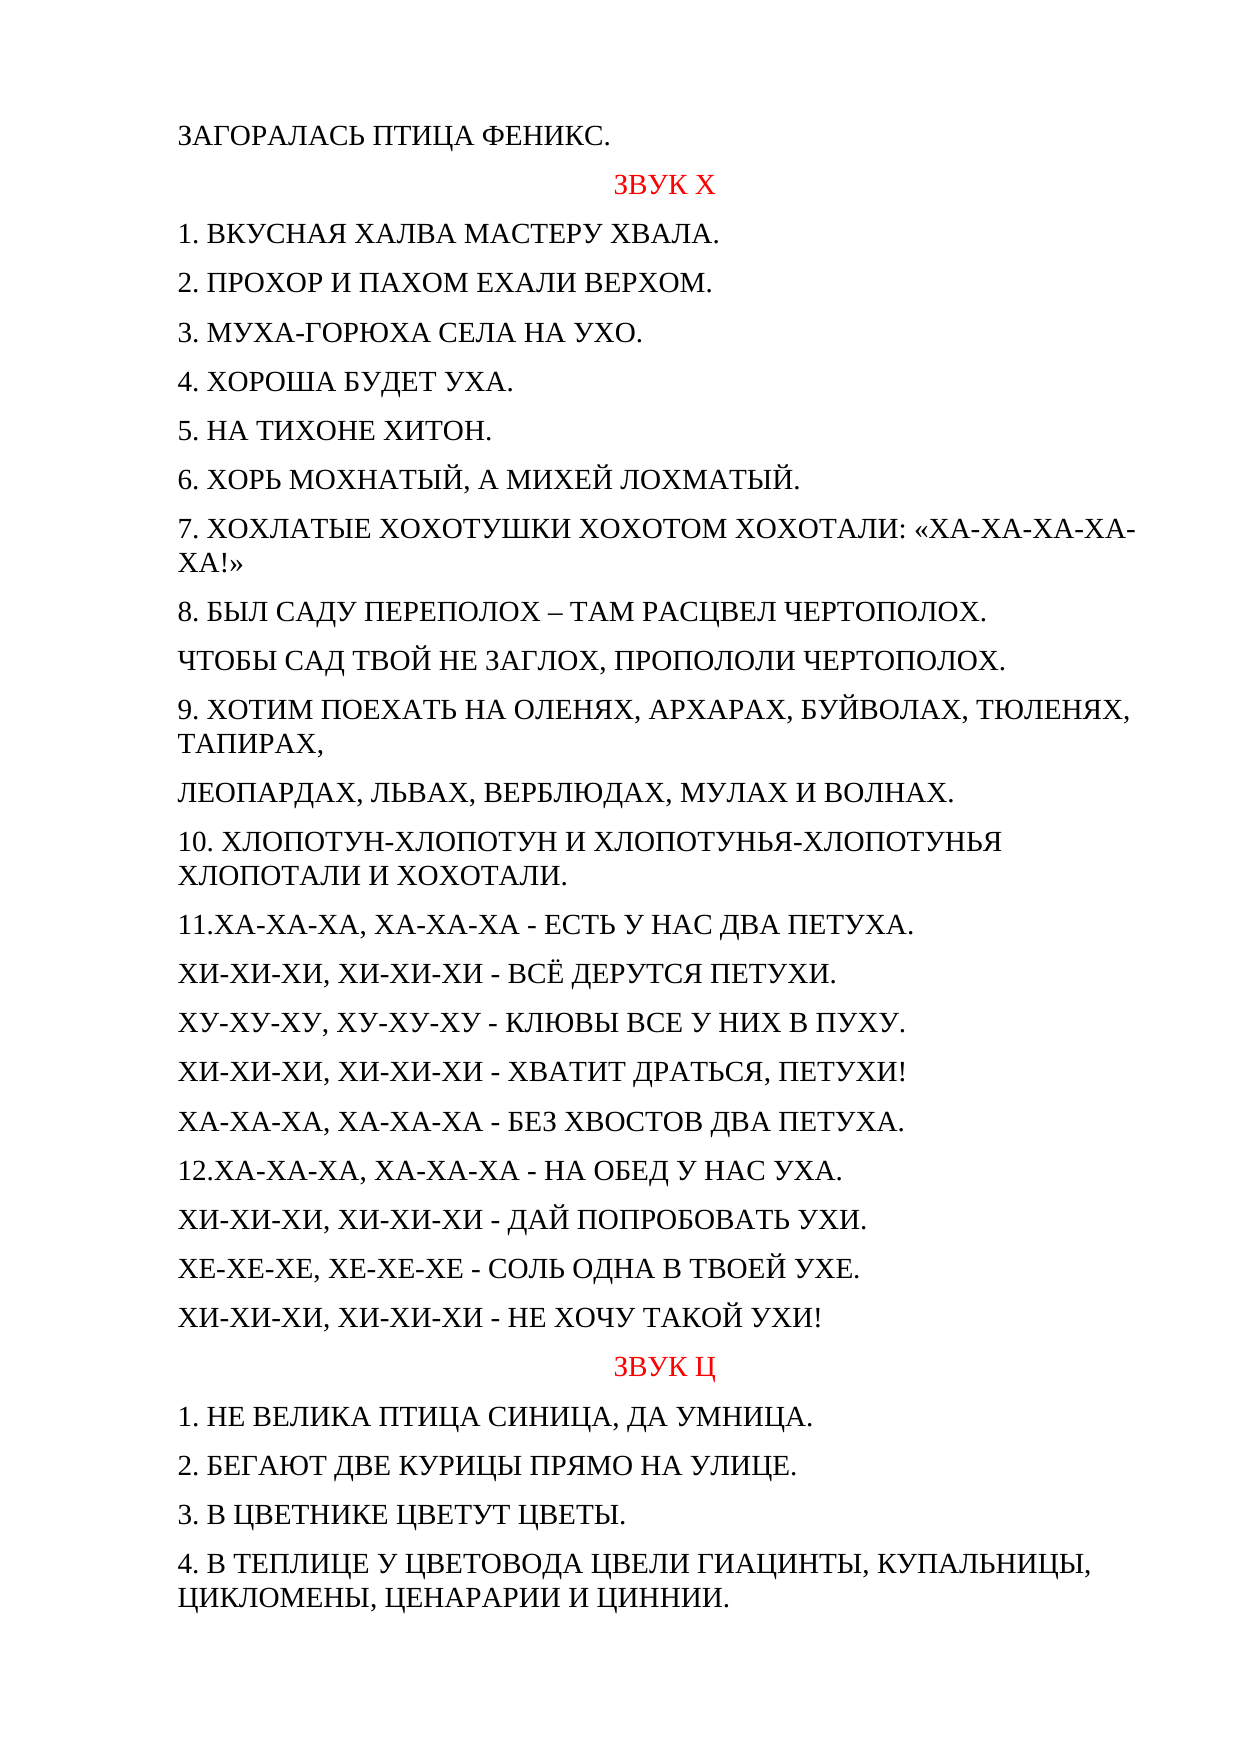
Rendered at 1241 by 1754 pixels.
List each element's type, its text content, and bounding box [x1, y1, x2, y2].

text Леопардах, львах, верблюдах, мулах и волнах. [177, 775, 1152, 809]
text 1. Вкусная халва мастеру хвала. [177, 216, 1152, 250]
text 5. На Тихоне хитон. [177, 413, 1152, 447]
text 4. В теплице у цветовода цвели гиацинты, купальницы, цикломены, ценарарии и циннии. [177, 1546, 1152, 1613]
text 3. Муха-горюха села на ухо. [177, 315, 1152, 348]
text Звук Ц [177, 1349, 1152, 1383]
text Ху-ху-ху, ху-ху-ху - клювы все у них в пуху. [177, 1005, 1152, 1039]
text 4. Хороша будет уха. [177, 364, 1152, 397]
text Хи-хи-хи, хи-хи-хи - всё дерутся петухи. [177, 956, 1152, 990]
text 3. В цветнике цветут цветы. [177, 1497, 1152, 1531]
text Хи-хи-хи, хи-хи-хи - хватит драться, петухи! [177, 1054, 1152, 1088]
text Чтобы сад твой не заглох, пропололи чертополох. [177, 643, 1152, 677]
text Хи-хи-хи, хи-хи-хи - дай попробовать ухи. [177, 1202, 1152, 1236]
text 10. Хлопотун-хлопотун и хлопотунья-хлопотунья хлопотали и хохотали. [177, 824, 1152, 891]
text Хи-хи-хи, хи-хи-хи - не хочу такой ухи! [177, 1300, 1152, 1334]
text 12.Ха-ха-ха, ха-ха-ха - на обед у нас уха. [177, 1153, 1152, 1186]
text Загоралась птица Феникс. [177, 118, 1152, 152]
text Ха-ха-ха, ха-ха-ха - без хвостов два петуха. [177, 1104, 1152, 1137]
text 7. Хохлатые хохотушки хохотом хохотали: «ха-ха-ха-ха-ха!» [177, 511, 1152, 578]
text 1. Не велика птица синица, да умница. [177, 1399, 1152, 1432]
text 11.Ха-ха-ха, ха-ха-ха - есть у нас два петуха. [177, 907, 1152, 941]
text Хе-хе-хе, хе-хе-хе - соль одна в твоей ухе. [177, 1251, 1152, 1285]
text 9. Хотим поехать на оленях, архарах, буйволах, тюленях, тапирах, [177, 692, 1152, 759]
text 2. Бегают две курицы прямо на улице. [177, 1448, 1152, 1481]
text 8. Был саду переполох – там расцвел чертополох. [177, 594, 1152, 628]
text 2. Прохор и Пахом ехали верхом. [177, 266, 1152, 299]
text 6. Хорь мохнатый, а Михей лохматый. [177, 462, 1152, 496]
text Звук Х [177, 167, 1152, 201]
